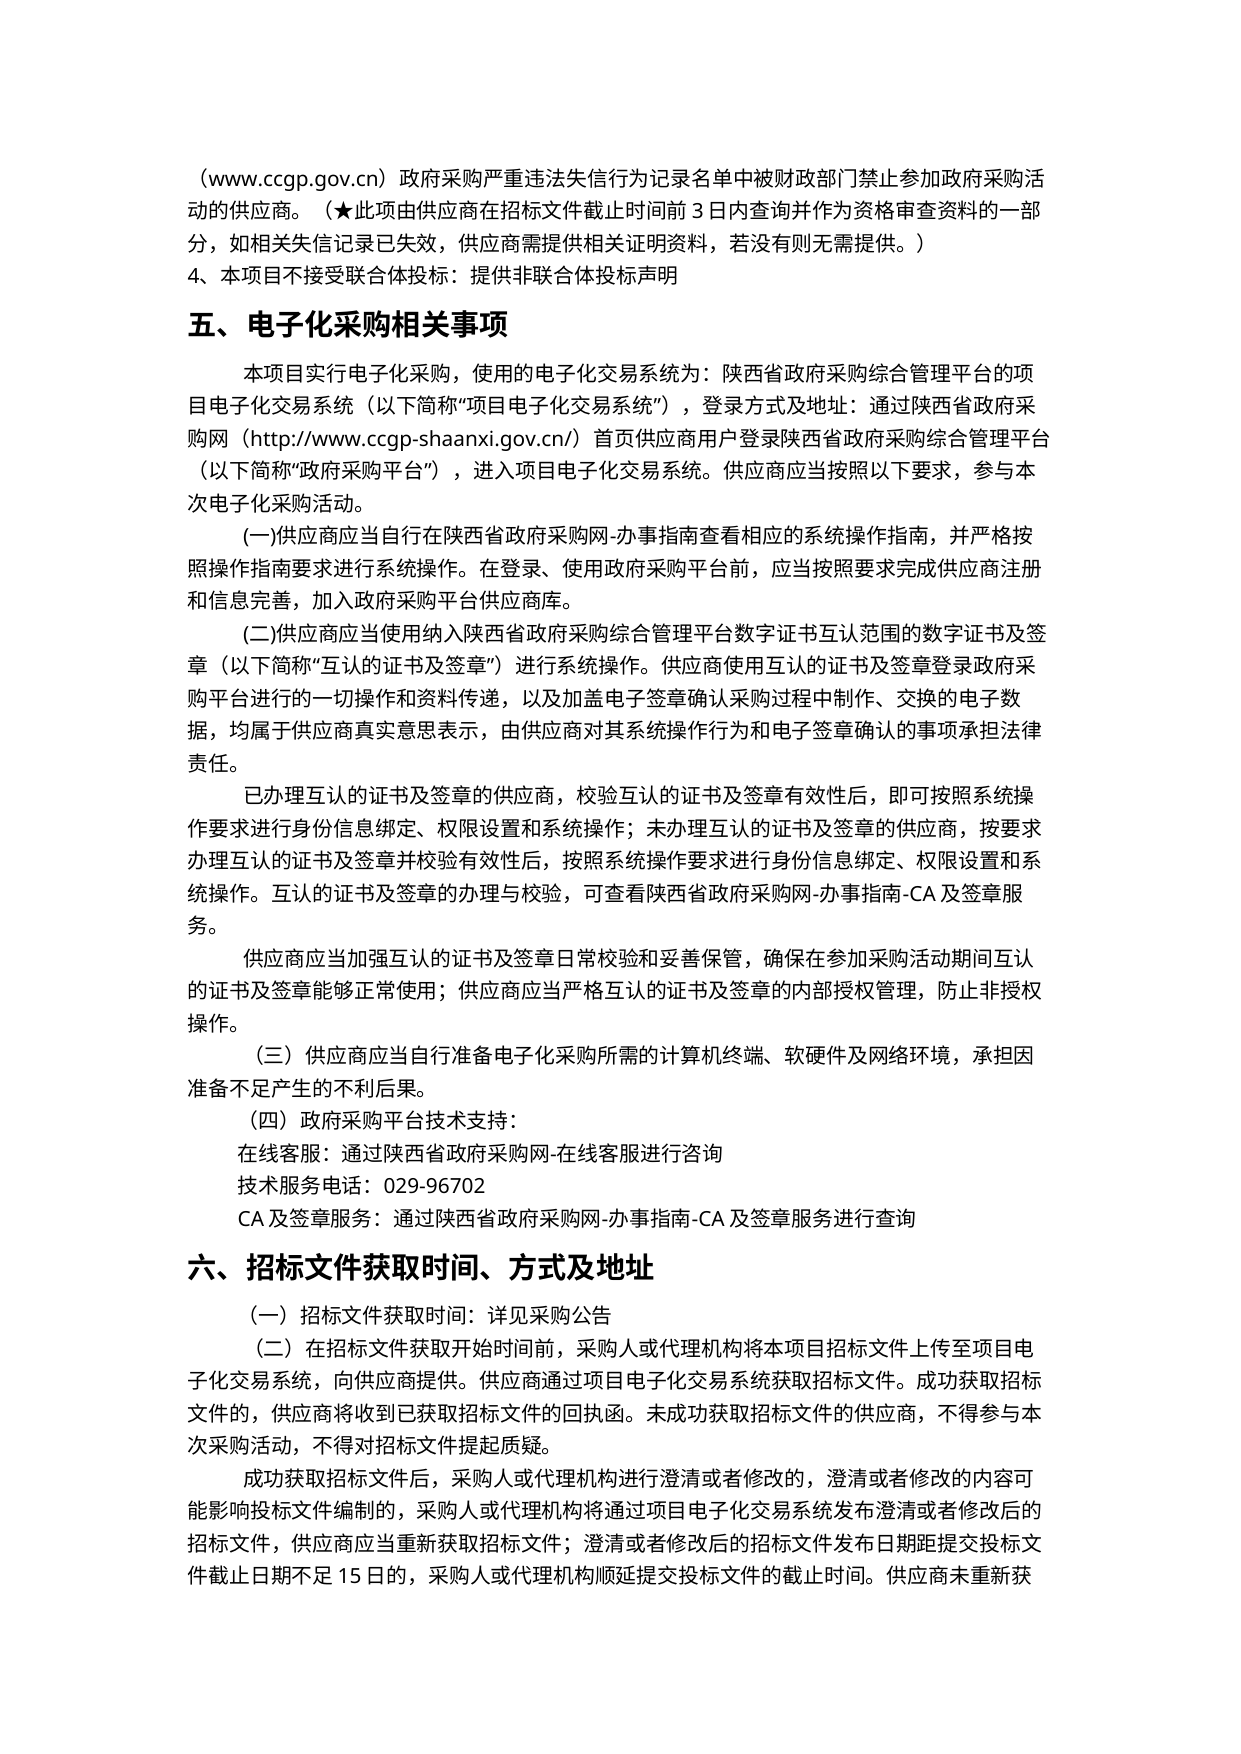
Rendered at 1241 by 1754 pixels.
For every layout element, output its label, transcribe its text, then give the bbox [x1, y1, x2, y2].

text （一）招标文件获取时间：详见采购公告 [187, 1299, 1053, 1332]
text (一)供应商应当自行在陕西省政府采购网-办事指南查看相应的系统操作指南，并严格按照操作指南要求进行系统操作。在登录、使用政府采购平台前，应当按照要求完成供应商注册和信息完善，加入政府采购平台供应商库。 [187, 519, 1053, 617]
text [187, 162, 1053, 259]
text CA及签章服务：通过陕西省政府采购网-办事指南-CA及签章服务进行查询 [187, 1202, 1053, 1234]
text 供应商应当加强互认的证书及签章日常校验和妥善保管，确保在参加采购活动期间互认的证书及签章能够正常使用；供应商应当严格互认的证书及签章的内部授权管理，防止非授权操作。 [187, 942, 1053, 1039]
text （二）在招标文件获取开始时间前，采购人或代理机构将本项目招标文件上传至项目电子化交易系统，向供应商提供。供应商通过项目电子化交易系统获取招标文件。成功获取招标文件的，供应商将收到已获取招标文件的回执函。未成功获取招标文件的供应商，不得参与本次采购活动，不得对招标文件提起质疑。 [187, 1332, 1053, 1462]
text 六、招标文件获取时间、方式及地址 [187, 1234, 1053, 1299]
text (二)供应商应当使用纳入陕西省政府采购综合管理平台数字证书互认范围的数字证书及签章（以下简称“互认的证书及签章”）进行系统操作。供应商使用互认的证书及签章登录政府采购平台进行的一切操作和资料传递，以及加盖电子签章确认采购过程中制作、交换的电子数据，均属于供应商真实意思表示，由供应商对其系统操作行为和电子签章确认的事项承担法律责任。 [187, 617, 1053, 779]
text 已办理互认的证书及签章的供应商，校验互认的证书及签章有效性后，即可按照系统操作要求进行身份信息绑定、权限设置和系统操作；未办理互认的证书及签章的供应商，按要求办理互认的证书及签章并校验有效性后，按照系统操作要求进行身份信息绑定、权限设置和系统操作。互认的证书及签章的办理与校验，可查看陕西省政府采购网-办事指南-CA及签章服务。 [187, 779, 1053, 942]
text 本项目实行电子化采购，使用的电子化交易系统为：陕西省政府采购综合管理平台的项目电子化交易系统（以下简称“项目电子化交易系统”），登录方式及地址：通过陕西省政府采购网（http://www.ccgp-shaanxi.gov.cn/）首页供应商用户登录陕西省政府采购综合管理平台（以下简称“政府采购平台”），进入项目电子化交易系统。供应商应当按照以下要求，参与本次电子化采购活动。 [187, 357, 1053, 519]
text （三）供应商应当自行准备电子化采购所需的计算机终端、软硬件及网络环境，承担因准备不足产生的不利后果。 [187, 1039, 1053, 1104]
text 技术服务电话：029-96702 [187, 1169, 1053, 1202]
text 4、本项目不接受联合体投标：提供非联合体投标声明 [187, 259, 1053, 292]
text 在线客服：通过陕西省政府采购网-在线客服进行咨询 [187, 1137, 1053, 1169]
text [187, 1462, 1053, 1592]
text （四）政府采购平台技术支持： [187, 1104, 1053, 1137]
text 五、电子化采购相关事项 [187, 292, 1053, 357]
